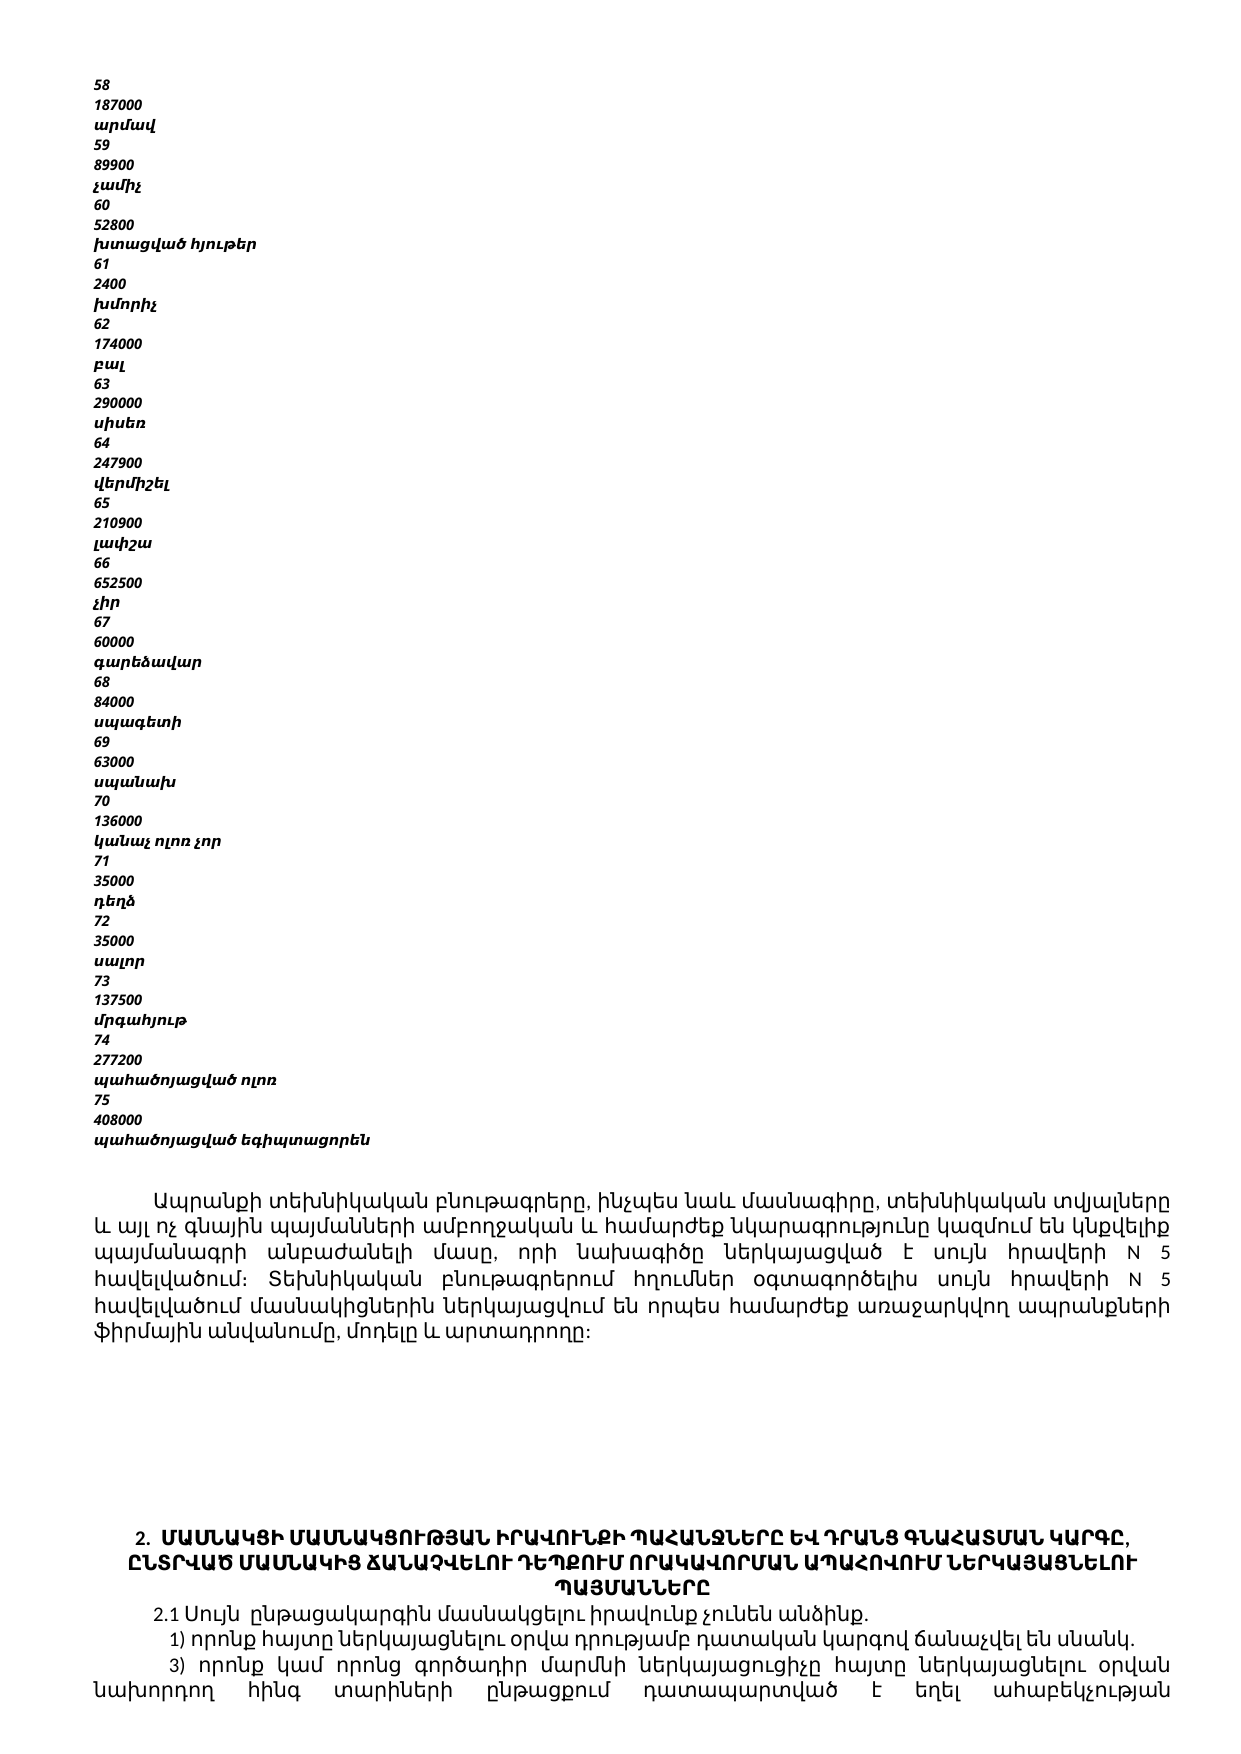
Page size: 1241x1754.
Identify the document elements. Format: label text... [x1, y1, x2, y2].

text 2. ՄԱՍՆԱԿՑԻ ՄԱՍՆԱԿՑՈՒԹՅԱՆ ԻՐԱՎՈՒՆՔԻ ՊԱՀԱՆՋՆԵՐԸ ԵՎ ԴՐԱՆՑ ԳՆԱՀԱՏՄԱՆ ԿԱՐԳԸ, ԸՆՏՐՎԱԾ ՄԱՍՆԱԿԻՑ ՃԱՆԱՉՎԵԼՈՒ ԴԵՊՔՈՒՄ ՈՐԱԿԱՎՈՐՄԱՆ ԱՊԱՀՈՎՈՒՄ ՆԵՐԿԱՅԱՑՆԵԼՈՒ ՊԱՅՄԱՆՆԵՐԸ [94, 1525, 1171, 1601]
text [94, 1652, 1171, 1703]
text Ապրանքի տեխնիկական բնութագրերը, ինչպես նաև մասնագիրը, տեխնիկական տվյալները և այլ ոչ գնային պայմանների ամբողջական և համարժեք նկարագրությունը կազմում են կնքվելիք պայմանագրի անբաժանելի մասը, որի նախագիծը ներկայացված է սույն հրավերի N 5 հավելվածում։ Տեխնիկական բնութագրերում հղումներ օգտագործելիս սույն հրավերի N 5 հավելվածում մասնակիցներին ներկայացվում են որպես համարժեք առաջարկվող ապրանքների ֆիրմային անվանումը, մոդելը և արտադրողը: [94, 1188, 1171, 1344]
text 1) որոնք հայտը ներկայացնելու օրվա դրությամբ դատական կարգով ճանաչվել են սնանկ. [94, 1626, 1171, 1652]
text 2.1 Սույն ընթացակարգին մասնակցելու իրավունք չունեն անձինք. [94, 1601, 1171, 1626]
